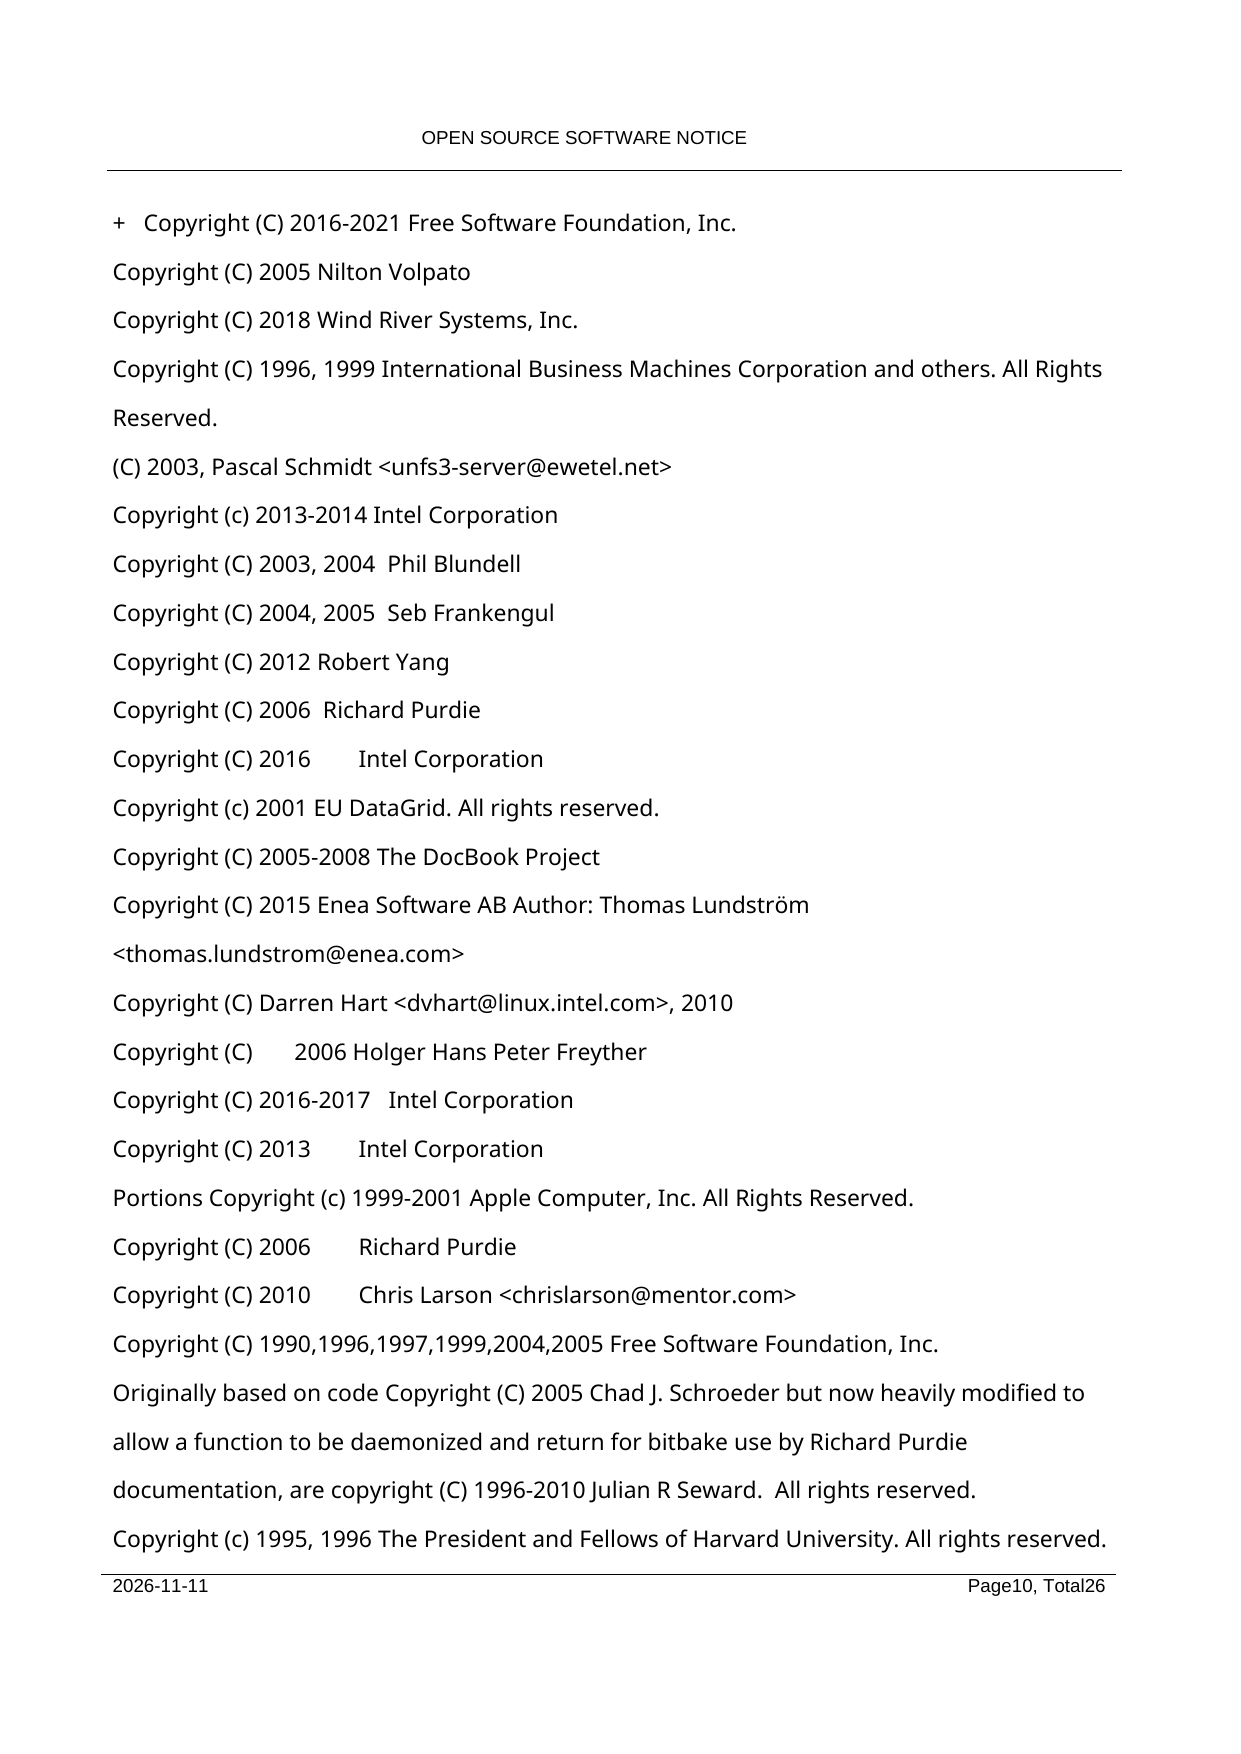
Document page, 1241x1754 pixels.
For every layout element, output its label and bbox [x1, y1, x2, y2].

text [112, 206, 1128, 1555]
